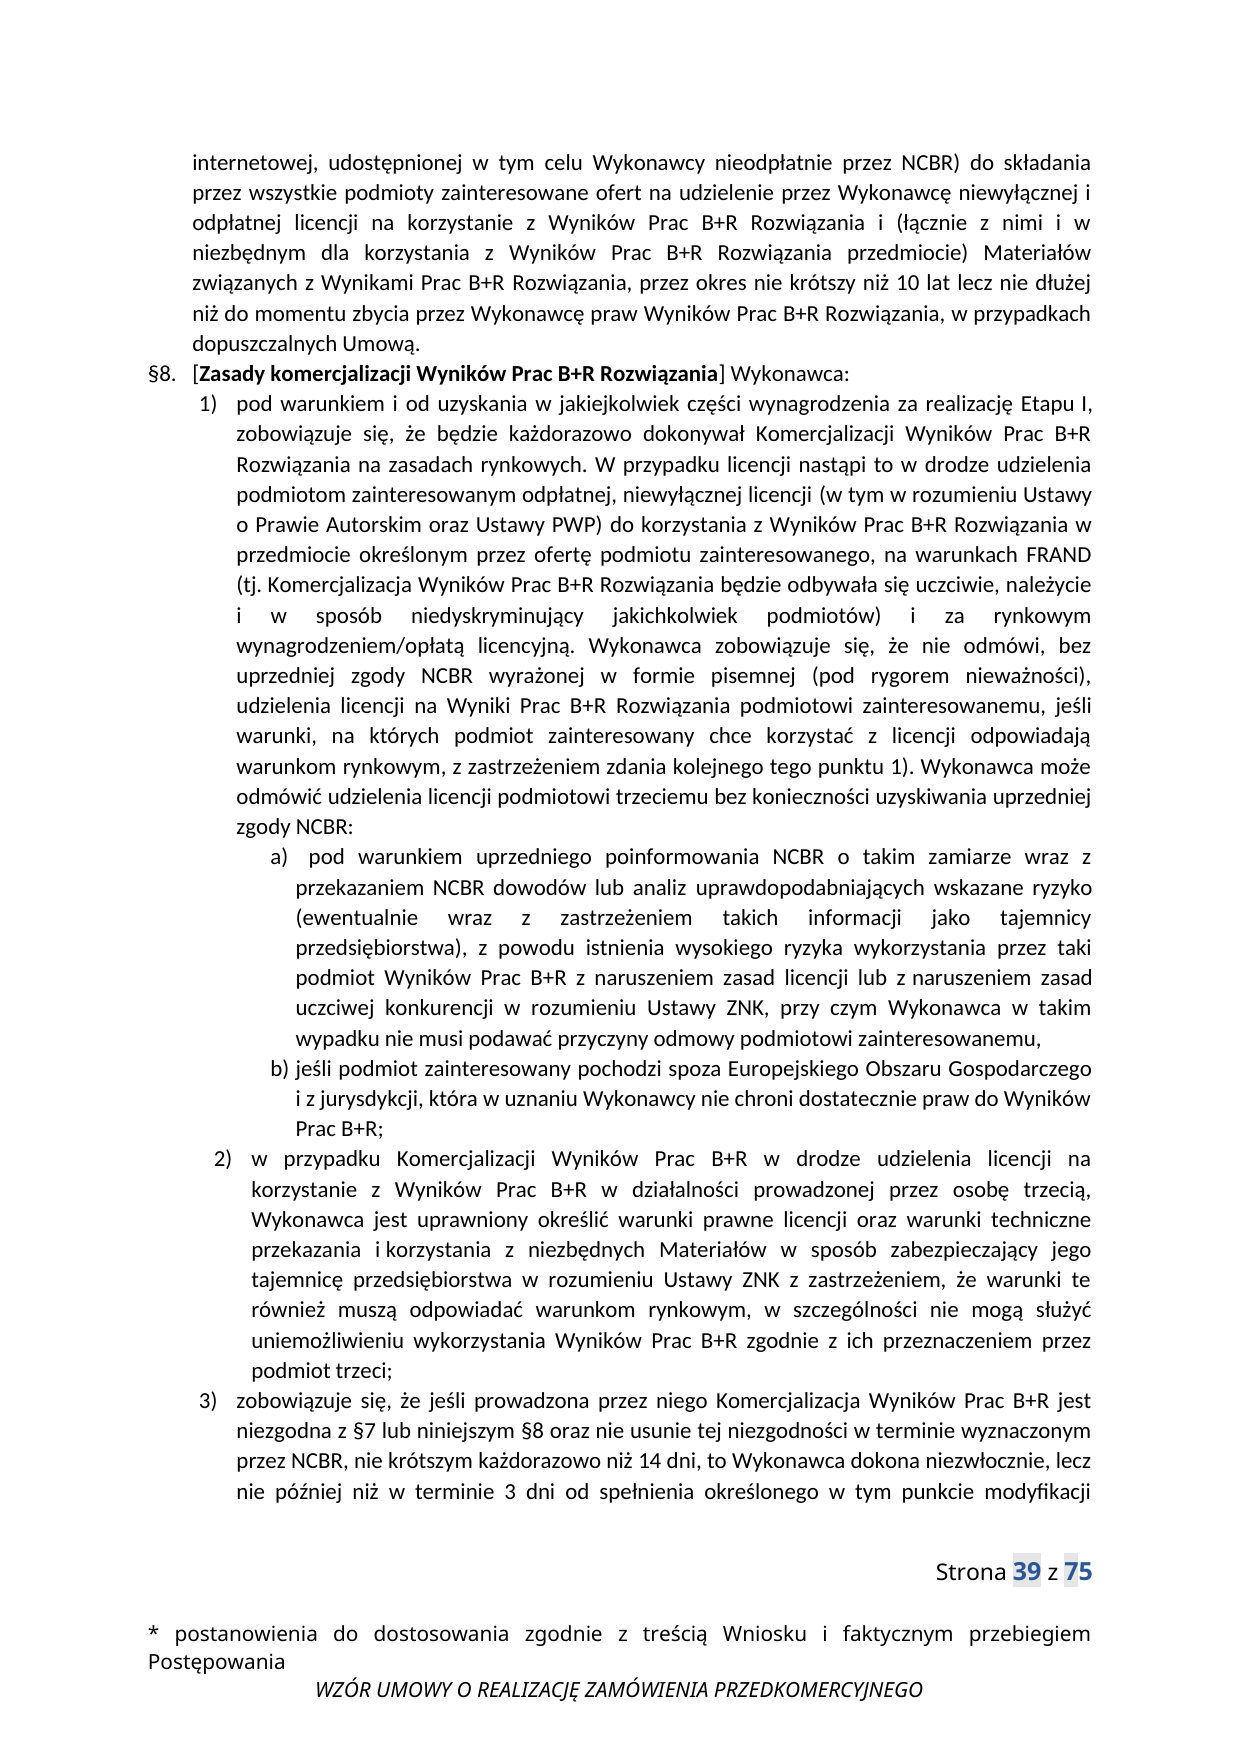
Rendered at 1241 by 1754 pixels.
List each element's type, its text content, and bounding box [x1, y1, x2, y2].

list [Zasady komercjalizacji Wyników Prac B+R Rozwiązania] Wykonawca: [148, 359, 1093, 387]
list pod warunkiem uprzedniego poinformowania NCBR o takim zamiarze wraz z przekazaniem NCBR dowodów lub analiz uprawdopodabniających wskazane ryzyko (ewentualnie wraz z zastrzeżeniem takich informacji jako tajemnicy przedsiębiorstwa), z powodu istnienia wysokiego ryzyka wykorzystania przez taki podmiot Wyników Prac B+R z naruszeniem zasad licencji lub z naruszeniem zasad uczciwej konkurencji w rozumieniu Ustawy ZNK, przy czym Wykonawca w takim wypadku nie musi podawać przyczyny odmowy podmiotowi zainteresowanemu, [270, 842, 1093, 1052]
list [148, 148, 1093, 357]
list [199, 1386, 1093, 1505]
list jeśli podmiot zainteresowany pochodzi spoza Europejskiego Obszaru Gospodarczego i z jurysdykcji, która w uznaniu Wykonawcy nie chroni dostatecznie praw do Wyników Prac B+R; [270, 1054, 1093, 1142]
list w przypadku Komercjalizacji Wyników Prac B+R w drodze udzielenia licencji na korzystanie z Wyników Prac B+R w działalności prowadzonej przez osobę trzecią, Wykonawca jest uprawniony określić warunki prawne licencji oraz warunki techniczne przekazania i korzystania z niezbędnych Materiałów w sposób zabezpieczający jego tajemnicę przedsiębiorstwa w rozumieniu Ustawy ZNK z zastrzeżeniem, że warunki te również muszą odpowiadać warunkom rynkowym, w szczególności nie mogą służyć uniemożliwieniu wykorzystania Wyników Prac B+R zgodnie z ich przeznaczeniem przez podmiot trzeci; [213, 1144, 1093, 1384]
list pod warunkiem i od uzyskania w jakiejkolwiek części wynagrodzenia za realizację Etapu I, zobowiązuje się, że będzie każdorazowo dokonywał Komercjalizacji Wyników Prac B+R Rozwiązania na zasadach rynkowych. W przypadku licencji nastąpi to w drodze udzielenia podmiotom zainteresowanym odpłatnej, niewyłącznej licencji (w tym w rozumieniu Ustawy o Prawie Autorskim oraz Ustawy PWP) do korzystania z Wyników Prac B+R Rozwiązania w przedmiocie określonym przez ofertę podmiotu zainteresowanego, na warunkach FRAND (tj. Komercjalizacja Wyników Prac B+R Rozwiązania będzie odbywała się uczciwie, należycie i w sposób niedyskryminujący jakichkolwiek podmiotów) i za rynkowym wynagrodzeniem/opłatą licencyjną. Wykonawca zobowiązuje się, że nie odmówi, bez uprzedniej zgody NCBR wyrażonej w formie pisemnej (pod rygorem nieważności), udzielenia licencji na Wyniki Prac B+R Rozwiązania podmiotowi zainteresowanemu, jeśli warunki, na których podmiot zainteresowany chce korzystać z licencji odpowiadają warunkom rynkowym, z zastrzeżeniem zdania kolejnego tego punktu 1). Wykonawca może odmówić udzielenia licencji podmiotowi trzeciemu bez konieczności uzyskiwania uprzedniej zgody NCBR: [199, 389, 1093, 840]
